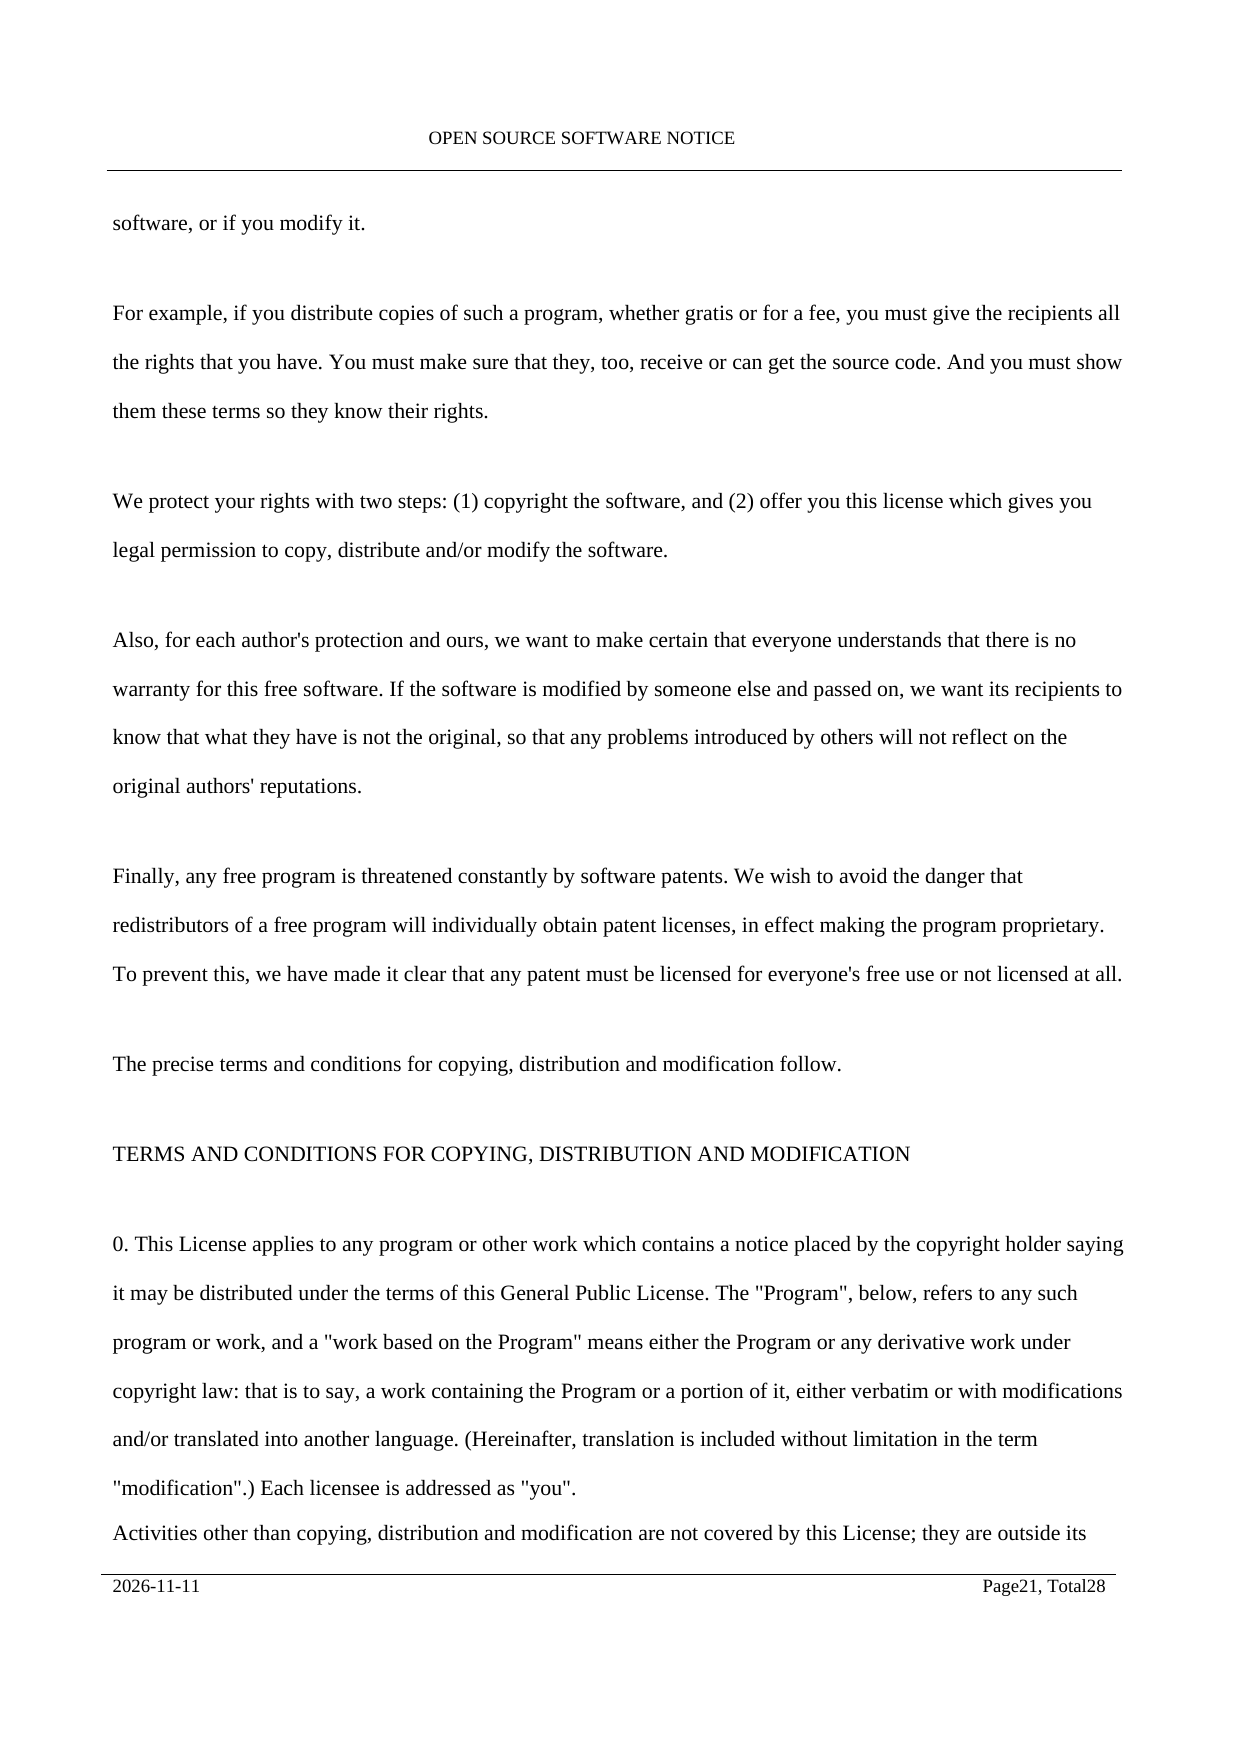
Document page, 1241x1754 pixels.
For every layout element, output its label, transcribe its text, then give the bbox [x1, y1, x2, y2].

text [112, 206, 1128, 239]
text The precise terms and conditions for copying, distribution and modification follow. [112, 1047, 1128, 1080]
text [112, 1517, 1128, 1549]
text 0. This License applies to any program or other work which contains a notice placed by the copyright holder saying it may be distributed under the terms of this General Public License. The "Program", below, refers to any such program or work, and a "work based on the Program" means either the Program or any derivative work under copyright law: that is to say, a work containing the Program or a portion of it, either verbatim or with modifications and/or translated into another language. (Hereinafter, translation is included without limitation in the term "modification".) Each licensee is addressed as "you". [112, 1228, 1128, 1504]
text We protect your rights with two steps: (1) copyright the software, and (2) offer you this license which gives you legal permission to copy, distribute and/or modify the software. [112, 484, 1128, 566]
text Finally, any free program is threatened constantly by software patents. We wish to avoid the danger that redistributors of a free program will individually obtain patent licenses, in effect making the program proprietary. To prevent this, we have made it clear that any patent must be licensed for everyone's free use or not licensed at all. [112, 860, 1128, 990]
text TERMS AND CONDITIONS FOR COPYING, DISTRIBUTION AND MODIFICATION [112, 1138, 1128, 1170]
text Also, for each author's protection and ours, we want to make certain that everyone understands that there is no warranty for this free software. If the software is modified by someone else and passed on, we want its recipients to know that what they have is not the original, so that any problems introduced by others will not reflect on the original authors' reputations. [112, 623, 1128, 802]
text For example, if you distribute copies of such a program, whether gratis or for a fee, you must give the recipients all the rights that you have. You must make sure that they, too, receive or can get the source code. And you must show them these terms so they know their rights. [112, 297, 1128, 427]
